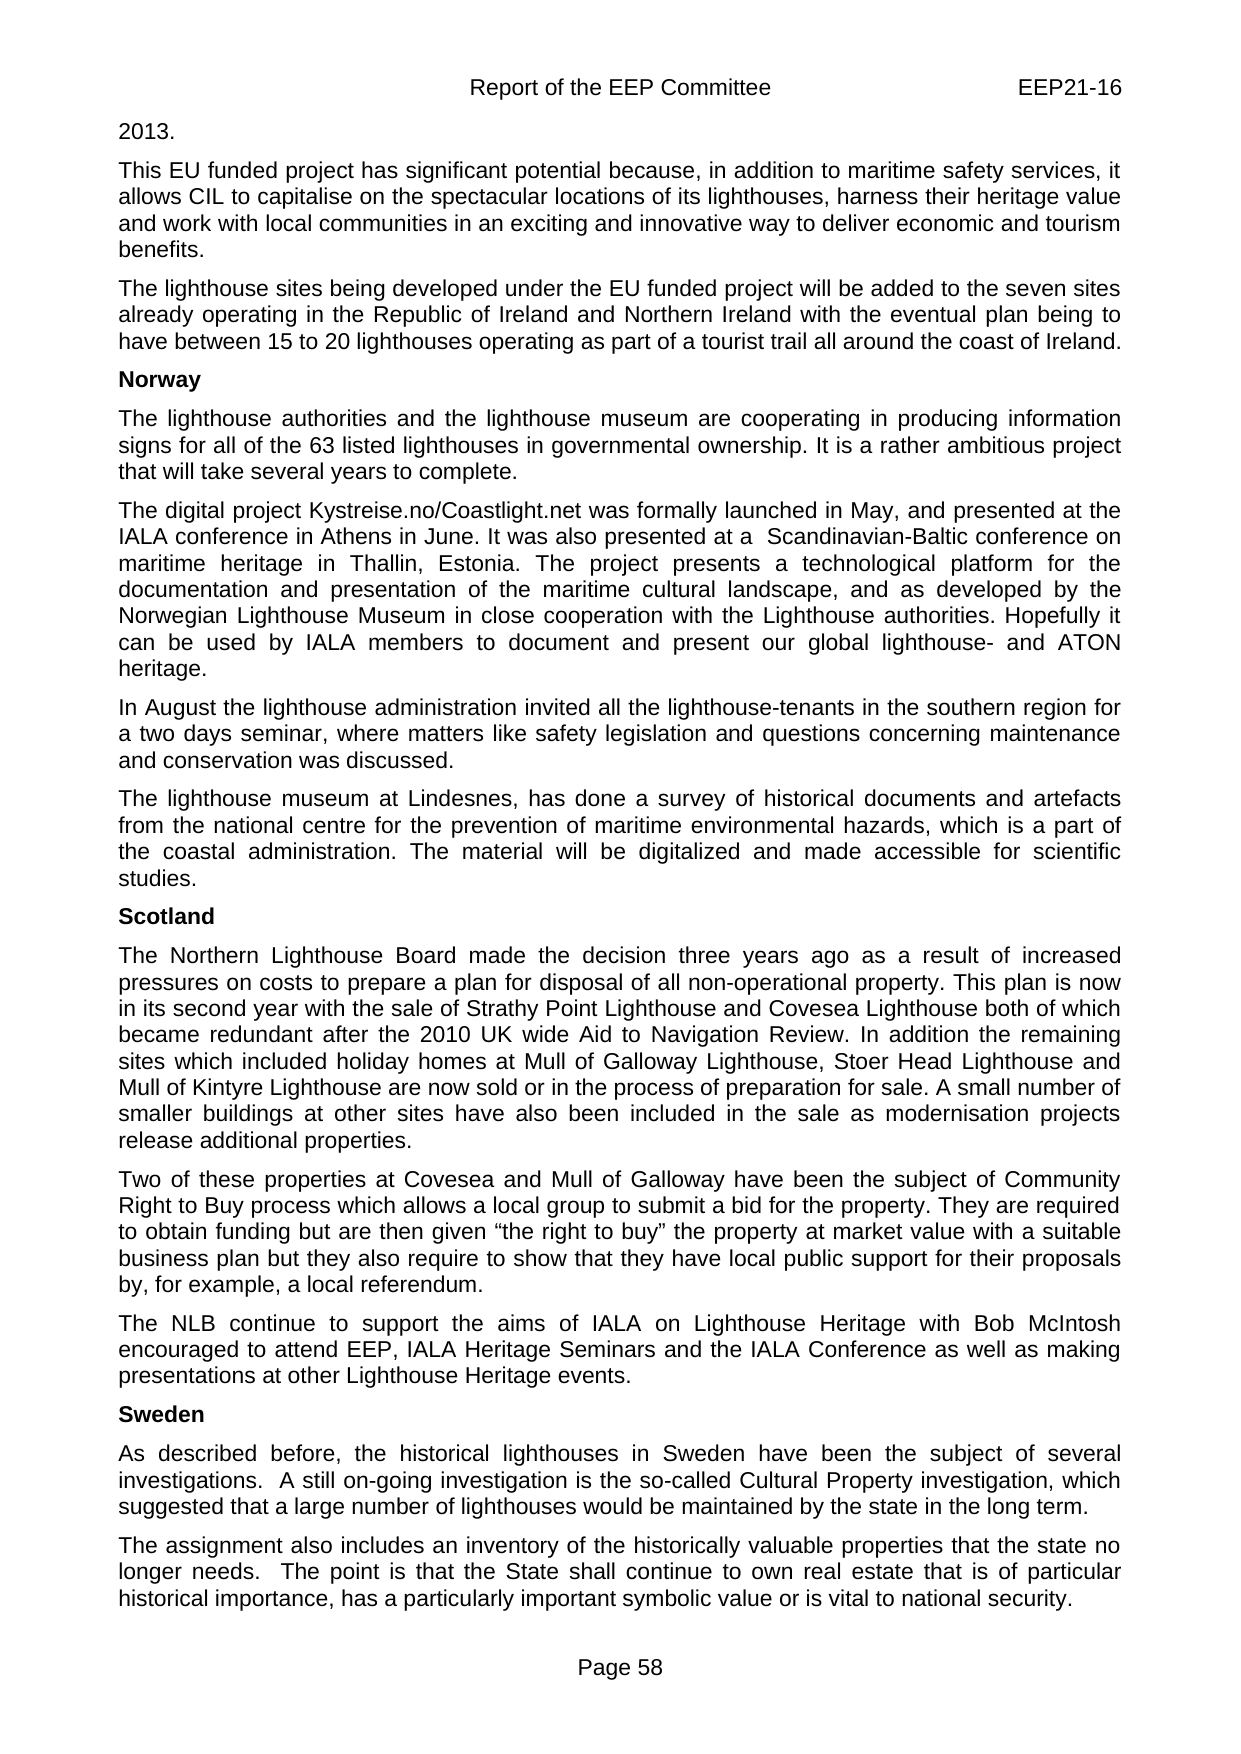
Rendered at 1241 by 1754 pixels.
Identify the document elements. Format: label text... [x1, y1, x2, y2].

text Scotland [118, 903, 1122, 930]
text As described before, the historical lighthouses in Sweden have been the subject of several investigations. A still on-going investigation is the so-called Cultural Property investigation, which suggested that a large number of lighthouses would be maintained by the state in the long term. [118, 1440, 1122, 1519]
text In August the lighthouse administration invited all the lighthouse-tenants in the southern region for a two days seminar, where matters like safety legislation and questions concerning maintenance and conservation was discussed. [118, 694, 1122, 773]
text The lighthouse museum at Lindesnes, has done a survey of historical documents and artefacts from the national centre for the prevention of maritime environmental hazards, which is a part of the coastal administration. The material will be digitalized and made accessible for scientific studies. [118, 785, 1122, 891]
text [118, 118, 1122, 144]
text The lighthouse sites being developed under the EU funded project will be added to the seven sites already operating in the Republic of Ireland and Northern Ireland with the eventual plan being to have between 15 to 20 lighthouses operating as part of a tourist trail all around the coast of Ireland. [118, 275, 1122, 354]
text The assignment also includes an inventory of the historically valuable properties that the state no longer needs. The point is that the State shall continue to own real estate that is of particular historical importance, has a particularly important symbolic value or is vital to national security. [118, 1532, 1122, 1611]
text The NLB continue to support the aims of IALA on Lighthouse Heritage with Bob McIntosh encouraged to attend EEP, IALA Heritage Seminars and the IALA Conference as well as making presentations at other Lighthouse Heritage events. [118, 1310, 1122, 1389]
text This EU funded project has significant potential because, in addition to maritime safety services, it allows CIL to capitalise on the spectacular locations of its lighthouses, harness their heritage value and work with local communities in an exciting and innovative way to deliver economic and tourism benefits. [118, 157, 1122, 262]
text Two of these properties at Covesea and Mull of Galloway have been the subject of Community Right to Buy process which allows a local group to submit a bid for the property. They are required to obtain funding but are then given “the right to buy” the property at market value with a suitable business plan but they also require to show that they have local public support for their proposals by, for example, a local referendum. [118, 1166, 1122, 1297]
text Sweden [118, 1401, 1122, 1428]
text The Northern Lighthouse Board made the decision three years ago as a result of increased pressures on costs to prepare a plan for disposal of all non-operational property. This plan is now in its second year with the sale of Strathy Point Lighthouse and Covesea Lighthouse both of which became redundant after the 2010 UK wide Aid to Navigation Review. In addition the remaining sites which included holiday homes at Mull of Galloway Lighthouse, Stoer Head Lighthouse and Mull of Kintyre Lighthouse are now sold or in the process of preparation for sale. A small number of smaller buildings at other sites have also been included in the sale as modernisation projects release additional properties. [118, 942, 1122, 1153]
text Norway [118, 366, 1122, 393]
text The lighthouse authorities and the lighthouse museum are cooperating in producing information signs for all of the 63 listed lighthouses in governmental ownership. It is a rather ambitious project that will take several years to complete. [118, 405, 1122, 484]
text The digital project Kystreise.no/Coastlight.net was formally launched in May, and presented at the IALA conference in Athens in June. It was also presented at a Scandinavian-Baltic conference on maritime heritage in Thallin, Estonia. The project presents a technological platform for the documentation and presentation of the maritime cultural landscape, and as developed by the Norwegian Lighthouse Museum in close cooperation with the Lighthouse authorities. Hopefully it can be used by IALA members to document and present our global lighthouse- and ATON heritage. [118, 497, 1122, 681]
